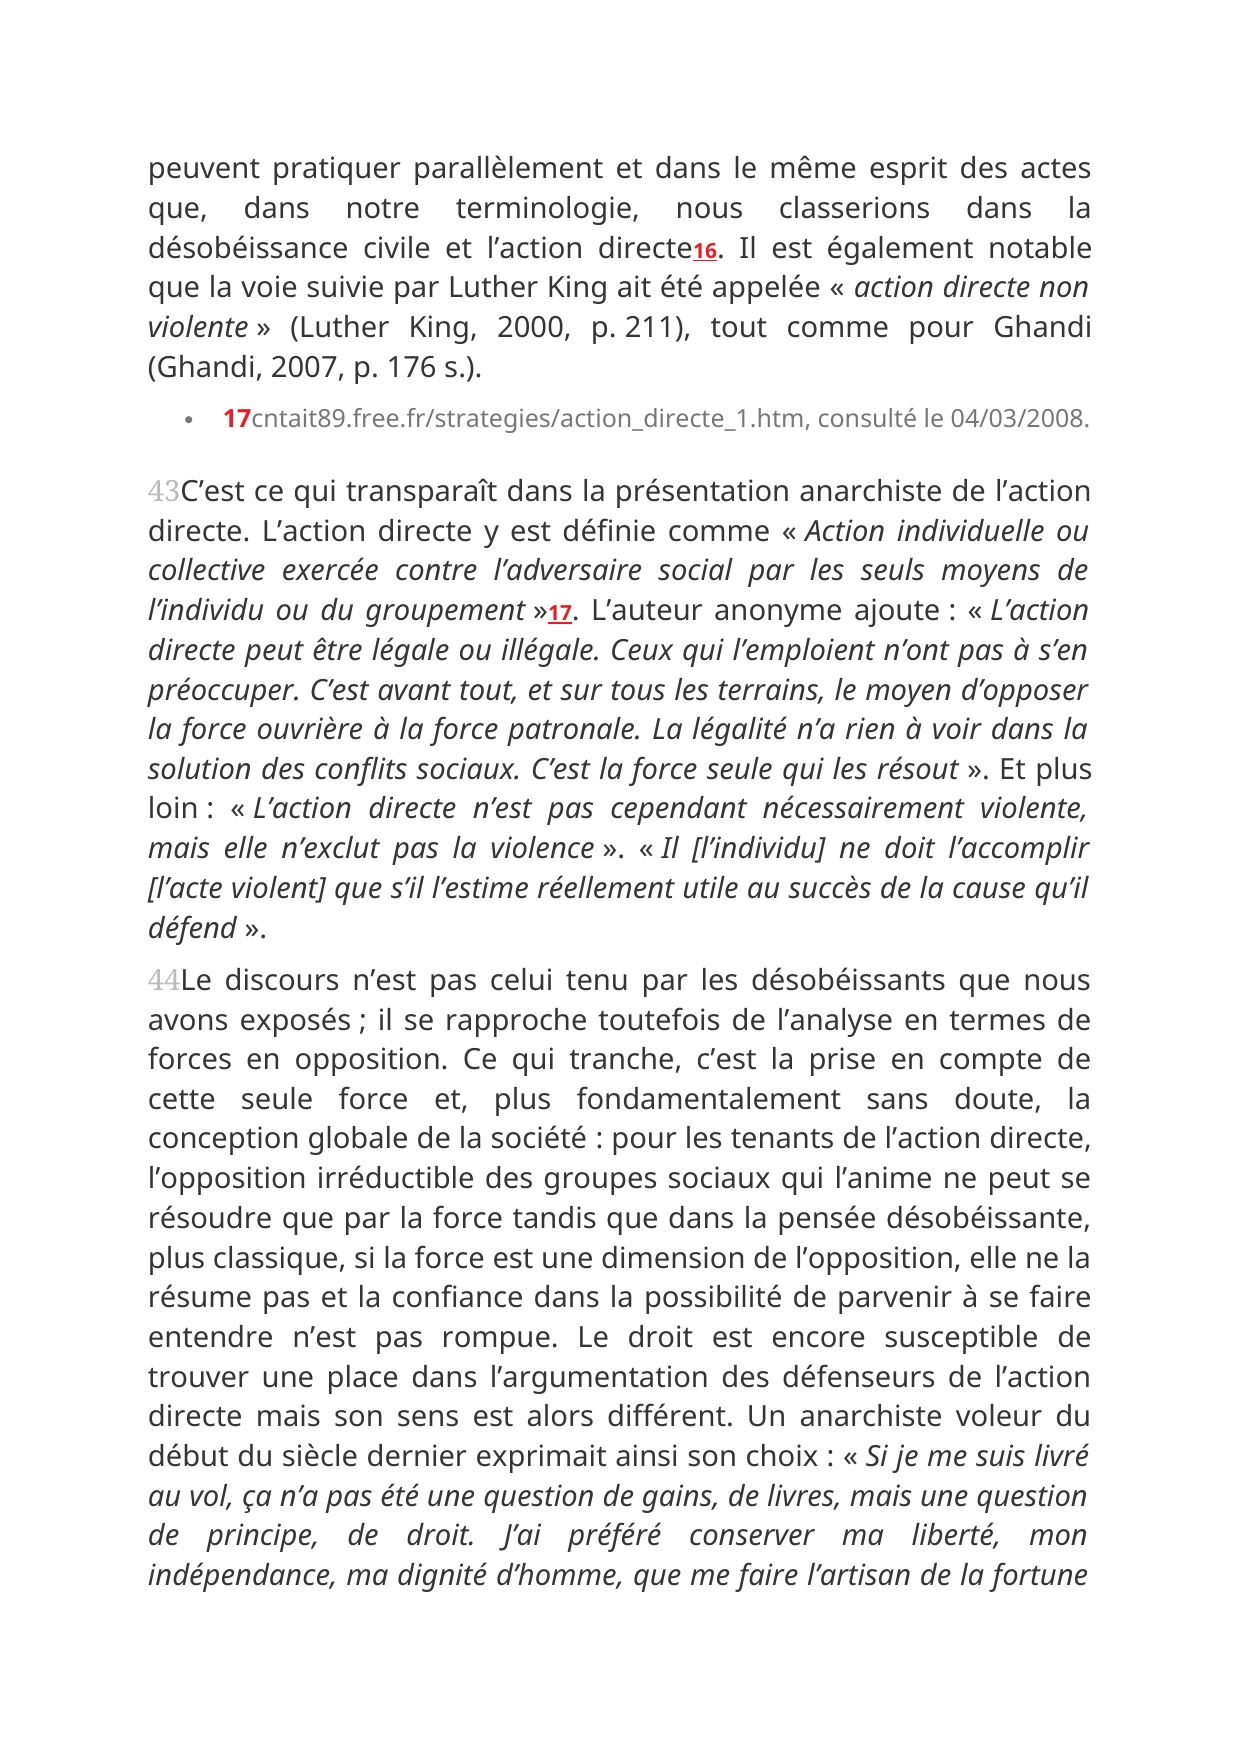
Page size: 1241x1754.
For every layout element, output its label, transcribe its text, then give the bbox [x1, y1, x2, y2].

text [148, 959, 1093, 1594]
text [148, 148, 1093, 386]
text 43C’est ce qui transparaît dans la présentation anarchiste de l’action directe. L’action directe y est définie comme « Action individuelle ou collective exercée contre l’adversaire social par les seuls moyens de l’individu ou du groupement »17. L’auteur anonyme ajoute : « L’action directe peut être légale ou illégale. Ceux qui l’emploient n’ont pas à s’en préoccuper. C’est avant tout, et sur tous les terrains, le moyen d’opposer la force ouvrière à la force patronale. La légalité n’a rien à voir dans la solution des conflits sociaux. C’est la force seule qui les résout ». Et plus loin : « L’action directe n’est pas cependant nécessairement violente, mais elle n’exclut pas la violence ». « Il [l’individu] ne doit l’accomplir [l’acte violent] que s’il l’estime réellement utile au succès de la cause qu’il défend ». [148, 470, 1093, 947]
list 17cntait89.free.fr/strategies/action_directe_1.htm, consulté le 04/03/2008. [185, 398, 1093, 434]
